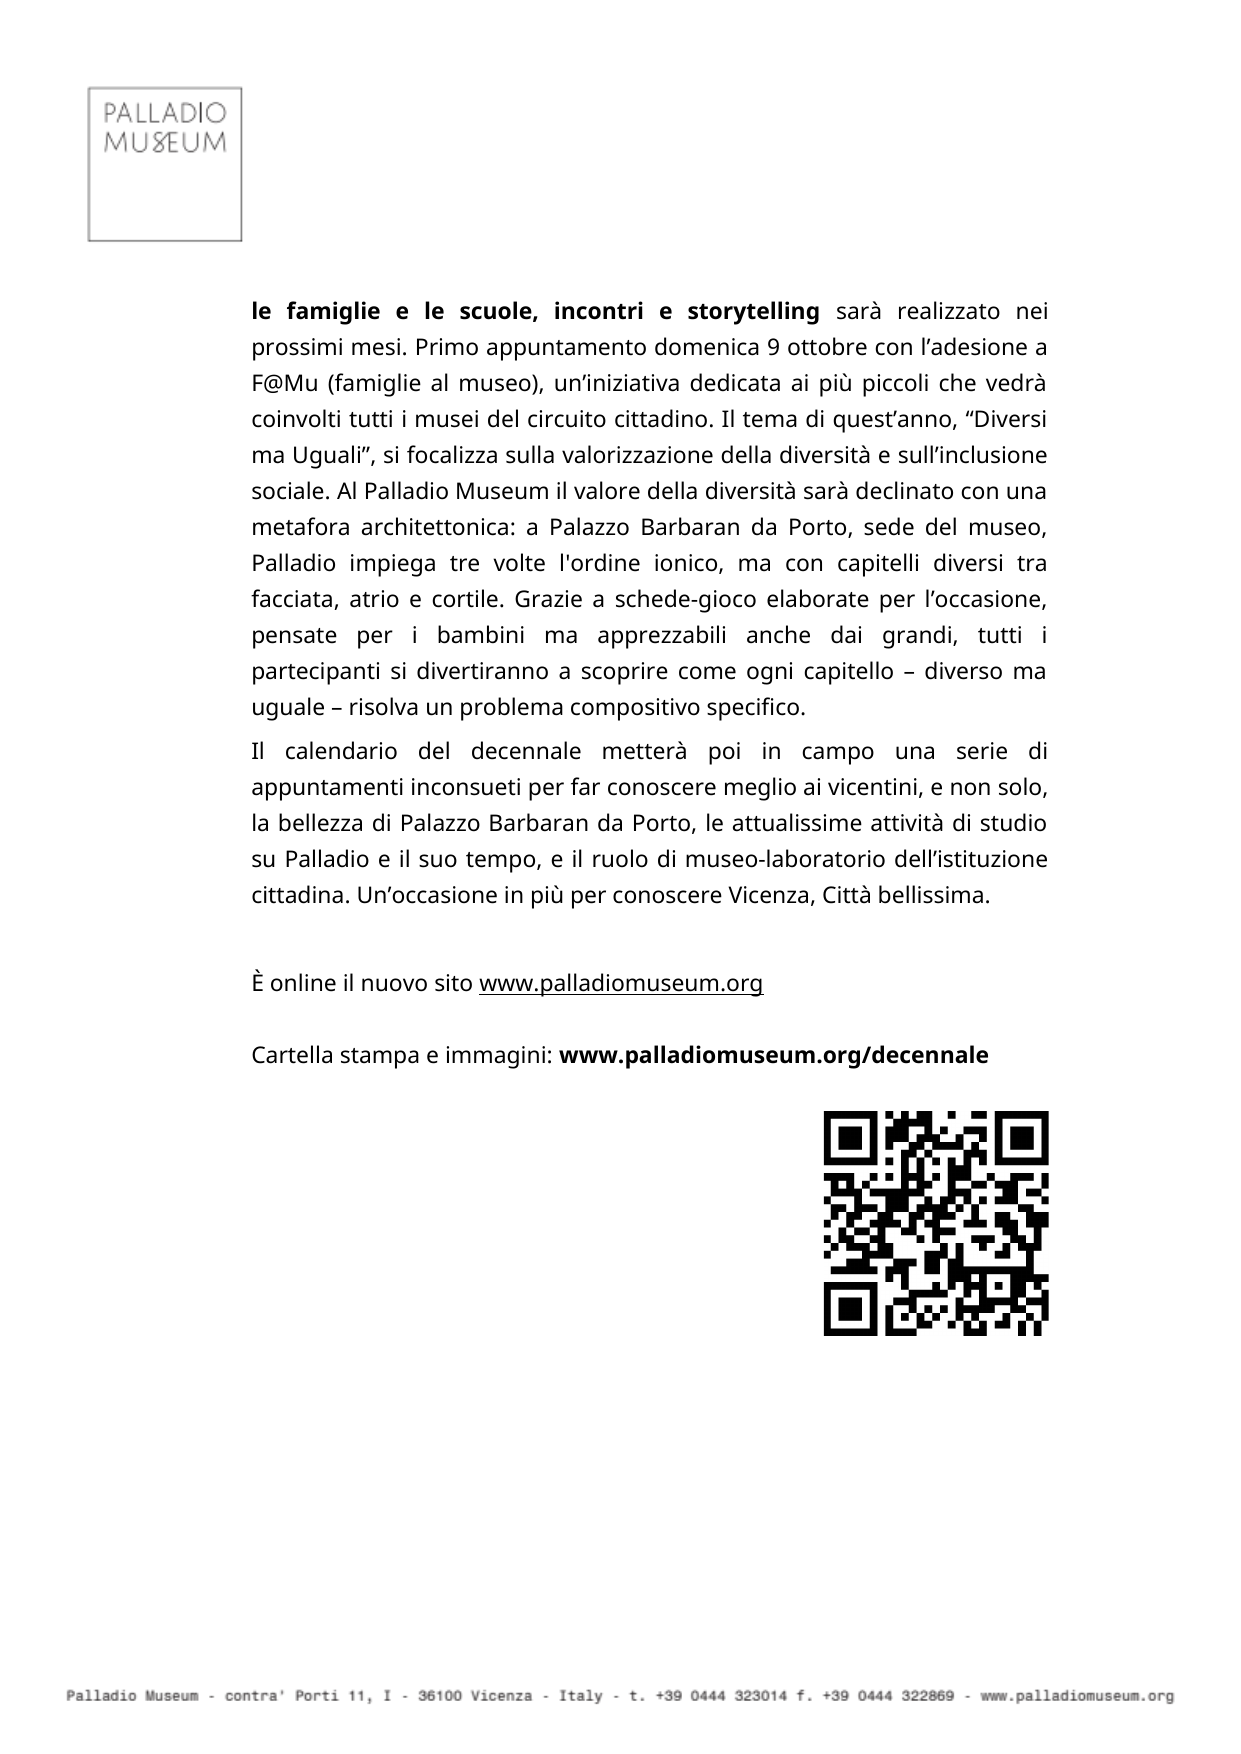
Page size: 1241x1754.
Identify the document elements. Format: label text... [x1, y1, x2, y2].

text È online il nuovo sito www.palladiomuseum.org [251, 967, 1107, 998]
picture [823, 1111, 1049, 1336]
text Cartella stampa e immagini: www.palladiomuseum.org/decennale [251, 1039, 1107, 1070]
text Il calendario del decennale metterà poi in campo una serie di appuntamenti inconsueti per far conoscere meglio ai vicentini, e non solo, la bellezza di Palazzo Barbaran da Porto, le attualissime attività di studio su Palladio e il suo tempo, e il ruolo di museo-laboratorio dell’istituzione cittadina. Un’occasione in più per conoscere Vicenza, Città bellissima. [251, 735, 1049, 910]
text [251, 295, 1048, 722]
